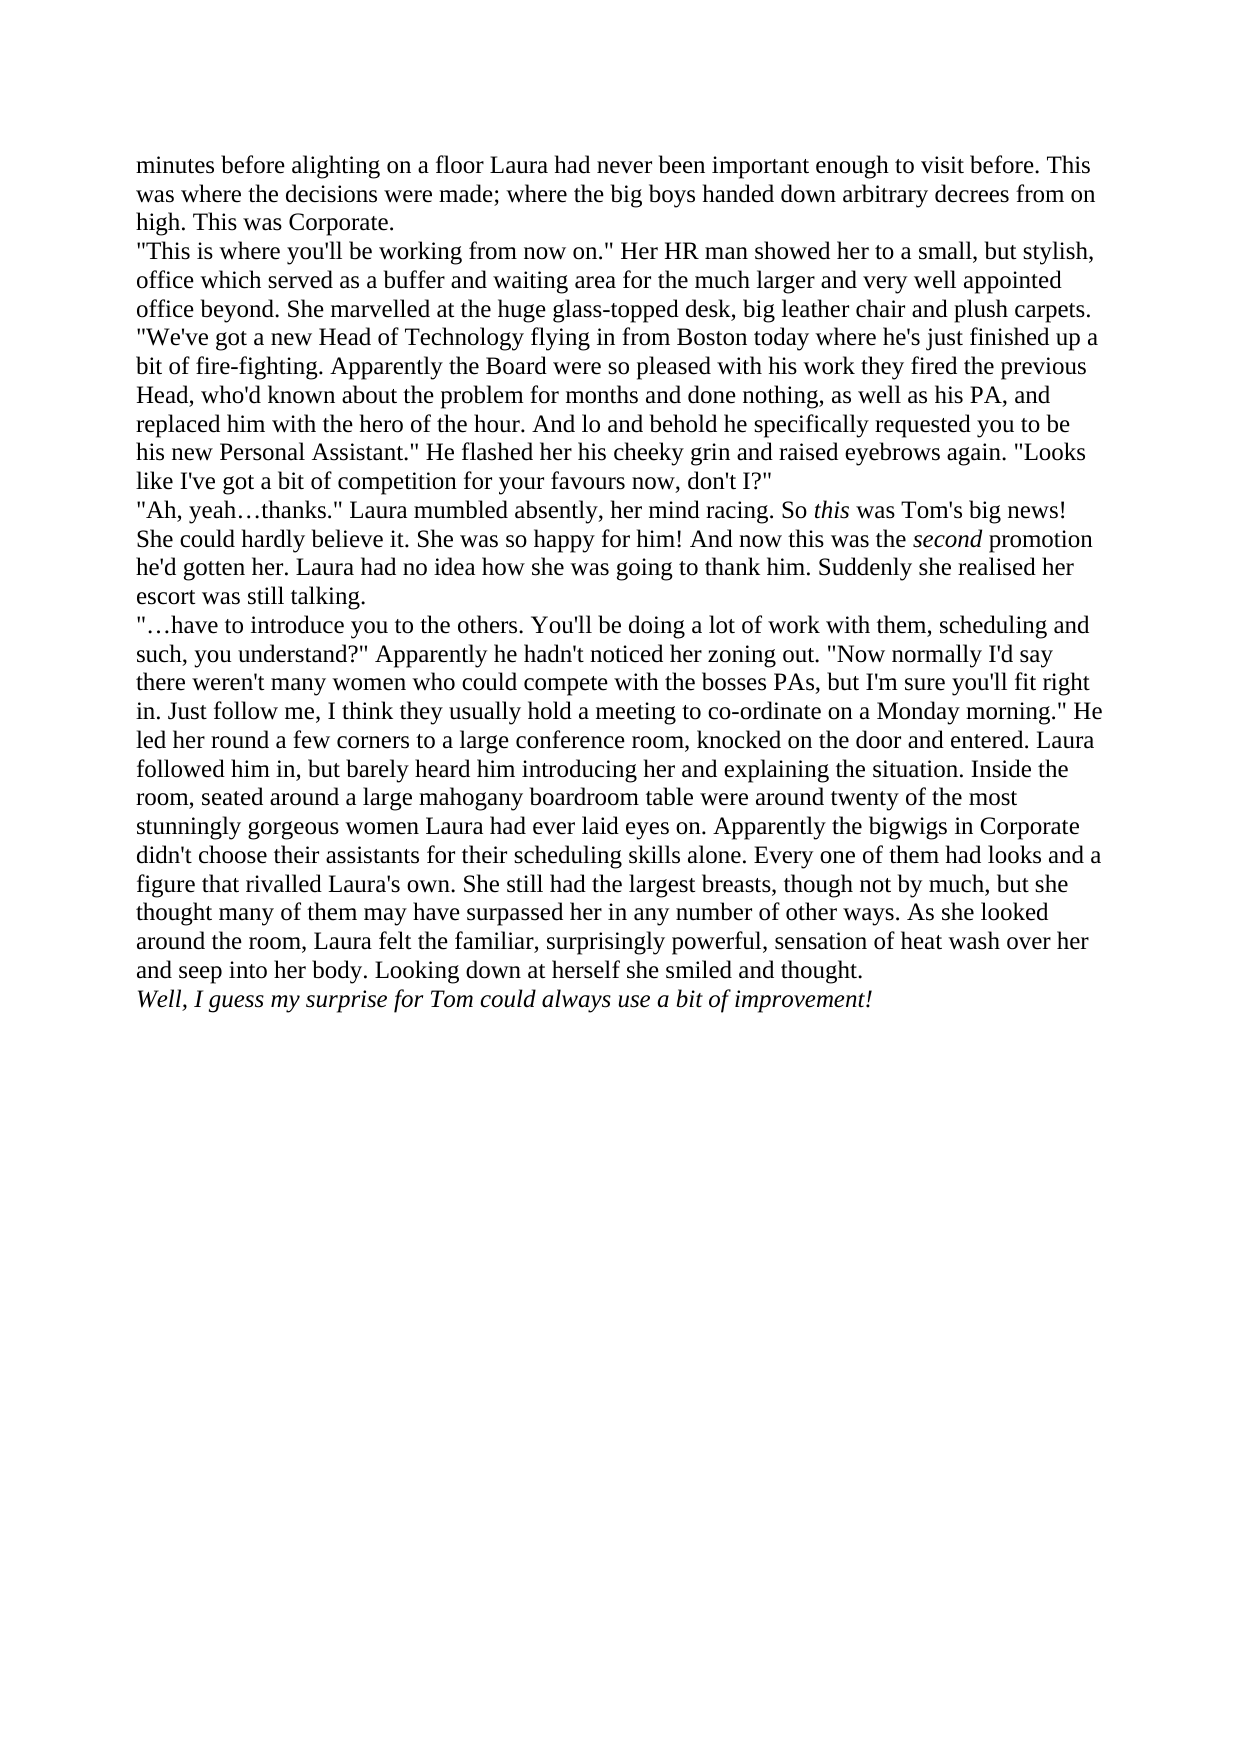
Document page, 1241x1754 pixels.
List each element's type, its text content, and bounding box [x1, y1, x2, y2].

text "…have to introduce you to the others. You'll be doing a lot of work with them, scheduling and such, you understand?" Apparently he hadn't noticed her zoning out. "Now normally I'd say there weren't many women who could compete with the bosses PAs, but I'm sure you'll fit right in. Just follow me, I think they usually hold a meeting to co-ordinate on a Monday morning." He led her round a few corners to a large conference room, knocked on the door and entered. Laura followed him in, but barely heard him introducing her and explaining the situation. Inside the room, seated around a large mahogany boardroom table were around twenty of the most stunningly gorgeous women Laura had ever laid eyes on. Apparently the bigwigs in Corporate didn't choose their assistants for their scheduling skills alone. Every one of them had looks and a figure that rivalled Laura's own. She still had the largest breasts, though not by much, but she thought many of them may have surpassed her in any number of other ways. As she looked around the room, Laura felt the familiar, surprisingly powerful, sensation of heat wash over her and seep into her body. Looking down at herself she smiled and thought. [136, 610, 1104, 984]
text "This is where you'll be working from now on." Her HR man showed her to a small, but stylish, office which served as a buffer and waiting area for the much larger and very well appointed office beyond. She marvelled at the huge glass-topped desk, big leather chair and plush carpets. "We've got a new Head of Technology flying in from Boston today where he's just finished up a bit of fire-fighting. Apparently the Board were so pleased with his work they fired the previous Head, who'd known about the problem for months and done nothing, as well as his PA, and replaced him with the hero of the hour. And lo and behold he specifically requested you to be his new Personal Assistant." He flashed her his cheeky grin and raised eyebrows again. "Looks like I've got a bit of competition for your favours now, don't I?" [136, 236, 1104, 495]
text Well, I guess my surprise for Tom could always use a bit of improvement! [136, 984, 1104, 1012]
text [136, 150, 1104, 236]
text "Ah, yeah…thanks." Laura mumbled absently, her mind racing. So this was Tom's big news! She could hardly believe it. She was so happy for him! And now this was the second promotion he'd gotten her. Laura had no idea how she was going to thank him. Suddenly she realised her escort was still talking. [136, 495, 1104, 610]
